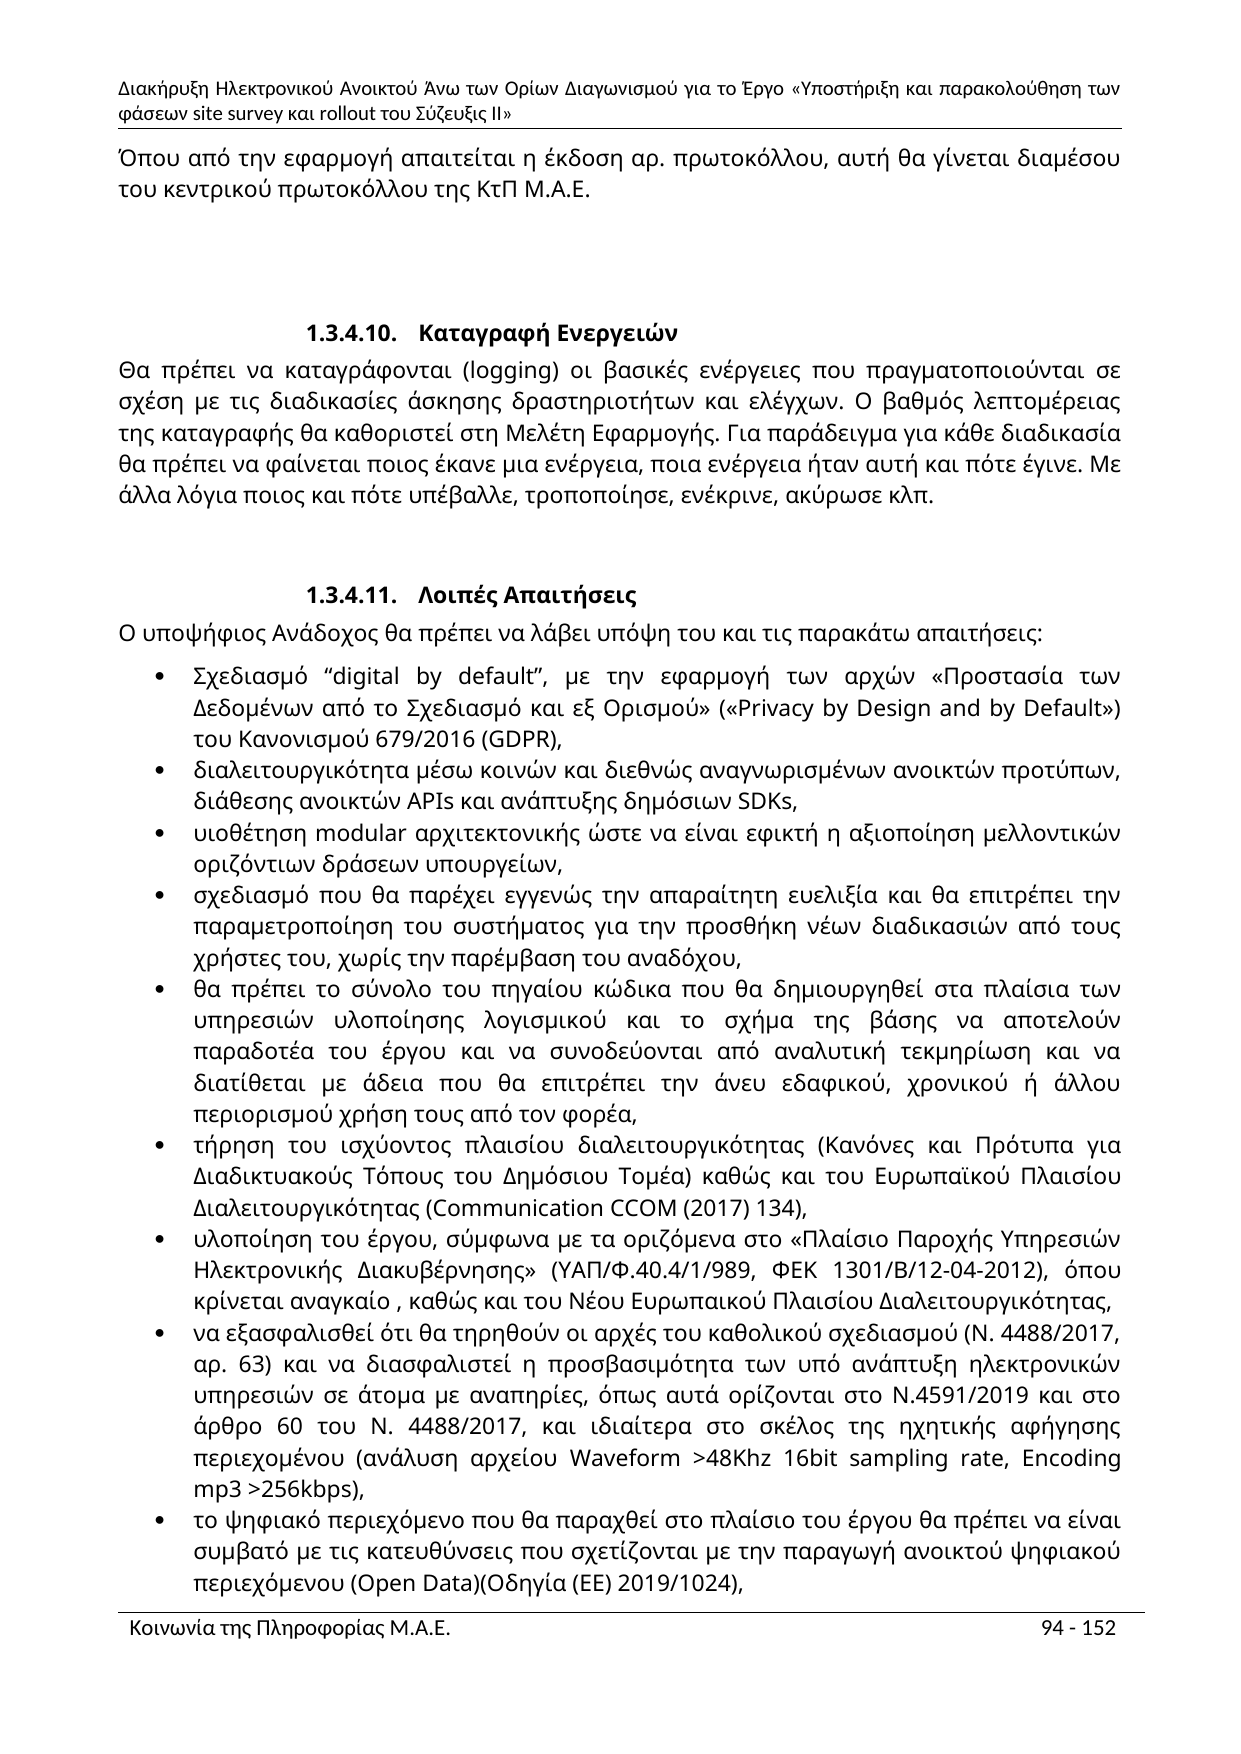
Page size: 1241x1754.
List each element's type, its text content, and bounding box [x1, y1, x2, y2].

list Σχεδιασμό “digital by default”, με την εφαρμογή των αρχών «Προστασία των Δεδομένων από το Σχεδιασμό και εξ Oρισμού» («Privacy by Design and by Default») του Κανονισμού 679/2016 (GDPR), [156, 660, 1122, 754]
subtitle Λοιπές Απαιτήσεις [306, 579, 1122, 610]
text Θα πρέπει να καταγράφονται (logging) οι βασικές ενέργειες που πραγματοποιούνται σε σχέση με τις διαδικασίες άσκησης δραστηριοτήτων και ελέγχων. Ο βαθμός λεπτομέρειας της καταγραφής θα καθοριστεί στη Μελέτη Εφαρμογής. Για παράδειγμα για κάθε διαδικασία θα πρέπει να φαίνεται ποιος έκανε μια ενέργεια, ποια ενέργεια ήταν αυτή και πότε έγινε. Με άλλα λόγια ποιος και πότε υπέβαλλε, τροποποίησε, ενέκρινε, ακύρωσε κλπ. [118, 354, 1122, 510]
list το ψηφιακό περιεχόμενο που θα παραχθεί στο πλαίσιο του έργου θα πρέπει να είναι συμβατό με τις κατευθύνσεις που σχετίζονται με την παραγωγή ανοικτού ψηφιακού περιεχόμενου (Open Data)(Οδηγία (ΕΕ) 2019/1024), [156, 1504, 1122, 1598]
list σχεδιασμό που θα παρέχει εγγενώς την απαραίτητη ευελιξία και θα επιτρέπει την παραμετροποίηση του συστήματος για την προσθήκη νέων διαδικασιών από τους χρήστες του, χωρίς την παρέμβαση του αναδόχου, [156, 879, 1122, 973]
list υιοθέτηση modular αρχιτεκτονικής ώστε να είναι εφικτή η αξιοποίηση μελλοντικών οριζόντιων δράσεων υπουργείων, [156, 816, 1122, 879]
subtitle Καταγραφή Ενεργειών [306, 316, 1122, 348]
list να εξασφαλισθεί ότι θα τηρηθούν οι αρχές του καθολικού σχεδιασμού (Ν. 4488/2017, αρ. 63) και να διασφαλιστεί η προσβασιμότητα των υπό ανάπτυξη ηλεκτρονικών υπηρεσιών σε άτομα με αναπηρίες, όπως αυτά ορίζονται στο Ν.4591/2019 και στο άρθρο 60 του Ν. 4488/2017, και ιδιαίτερα στο σκέλος της ηχητικής αφήγησης περιεχομένου (ανάλυση αρχείου Waveform >48Khz 16bit sampling rate, Encoding mp3 >256kbps), [156, 1316, 1122, 1504]
list διαλειτουργικότητα μέσω κοινών και διεθνώς αναγνωρισμένων ανοικτών προτύπων, διάθεσης ανοικτών APIs και ανάπτυξης δημόσιων SDKs, [156, 754, 1122, 816]
list θα πρέπει το σύνολο του πηγαίου κώδικα που θα δημιουργηθεί στα πλαίσια των υπηρεσιών υλοποίησης λογισμικού και το σχήμα της βάσης να αποτελούν παραδοτέα του έργου και να συνοδεύονται από αναλυτική τεκμηρίωση και να διατίθεται με άδεια που θα επιτρέπει την άνευ εδαφικού, χρονικού ή άλλου περιορισμού χρήση τους από τον φορέα, [156, 973, 1122, 1129]
text Ο υποψήφιος Ανάδοχος θα πρέπει να λάβει υπόψη του και τις παρακάτω απαιτήσεις: [118, 616, 1122, 648]
text Όπου από την εφαρμογή απαιτείται η έκδοση αρ. πρωτοκόλλου, αυτή θα γίνεται διαμέσου του κεντρικού πρωτοκόλλου της ΚτΠ Μ.Α.Ε. [118, 141, 1122, 204]
list υλοποίηση του έργου, σύμφωνα με τα οριζόμενα στο «Πλαίσιο Παροχής Υπηρεσιών Ηλεκτρονικής Διακυβέρνησης» (ΥΑΠ/Φ.40.4/1/989, ΦΕΚ 1301/Β/12-04-2012), όπου κρίνεται αναγκαίο , καθώς και του Νέου Ευρωπαικού Πλαισίου Διαλειτουργικότητας, [156, 1223, 1122, 1316]
list τήρηση του ισχύοντος πλαισίου διαλειτουργικότητας (Κανόνες και Πρότυπα για Διαδικτυακούς Τόπους του Δημόσιου Τομέα) καθώς και του Ευρωπαϊκού Πλαισίου Διαλειτουργικότητας (Communication CCOM (2017) 134), [156, 1129, 1122, 1223]
